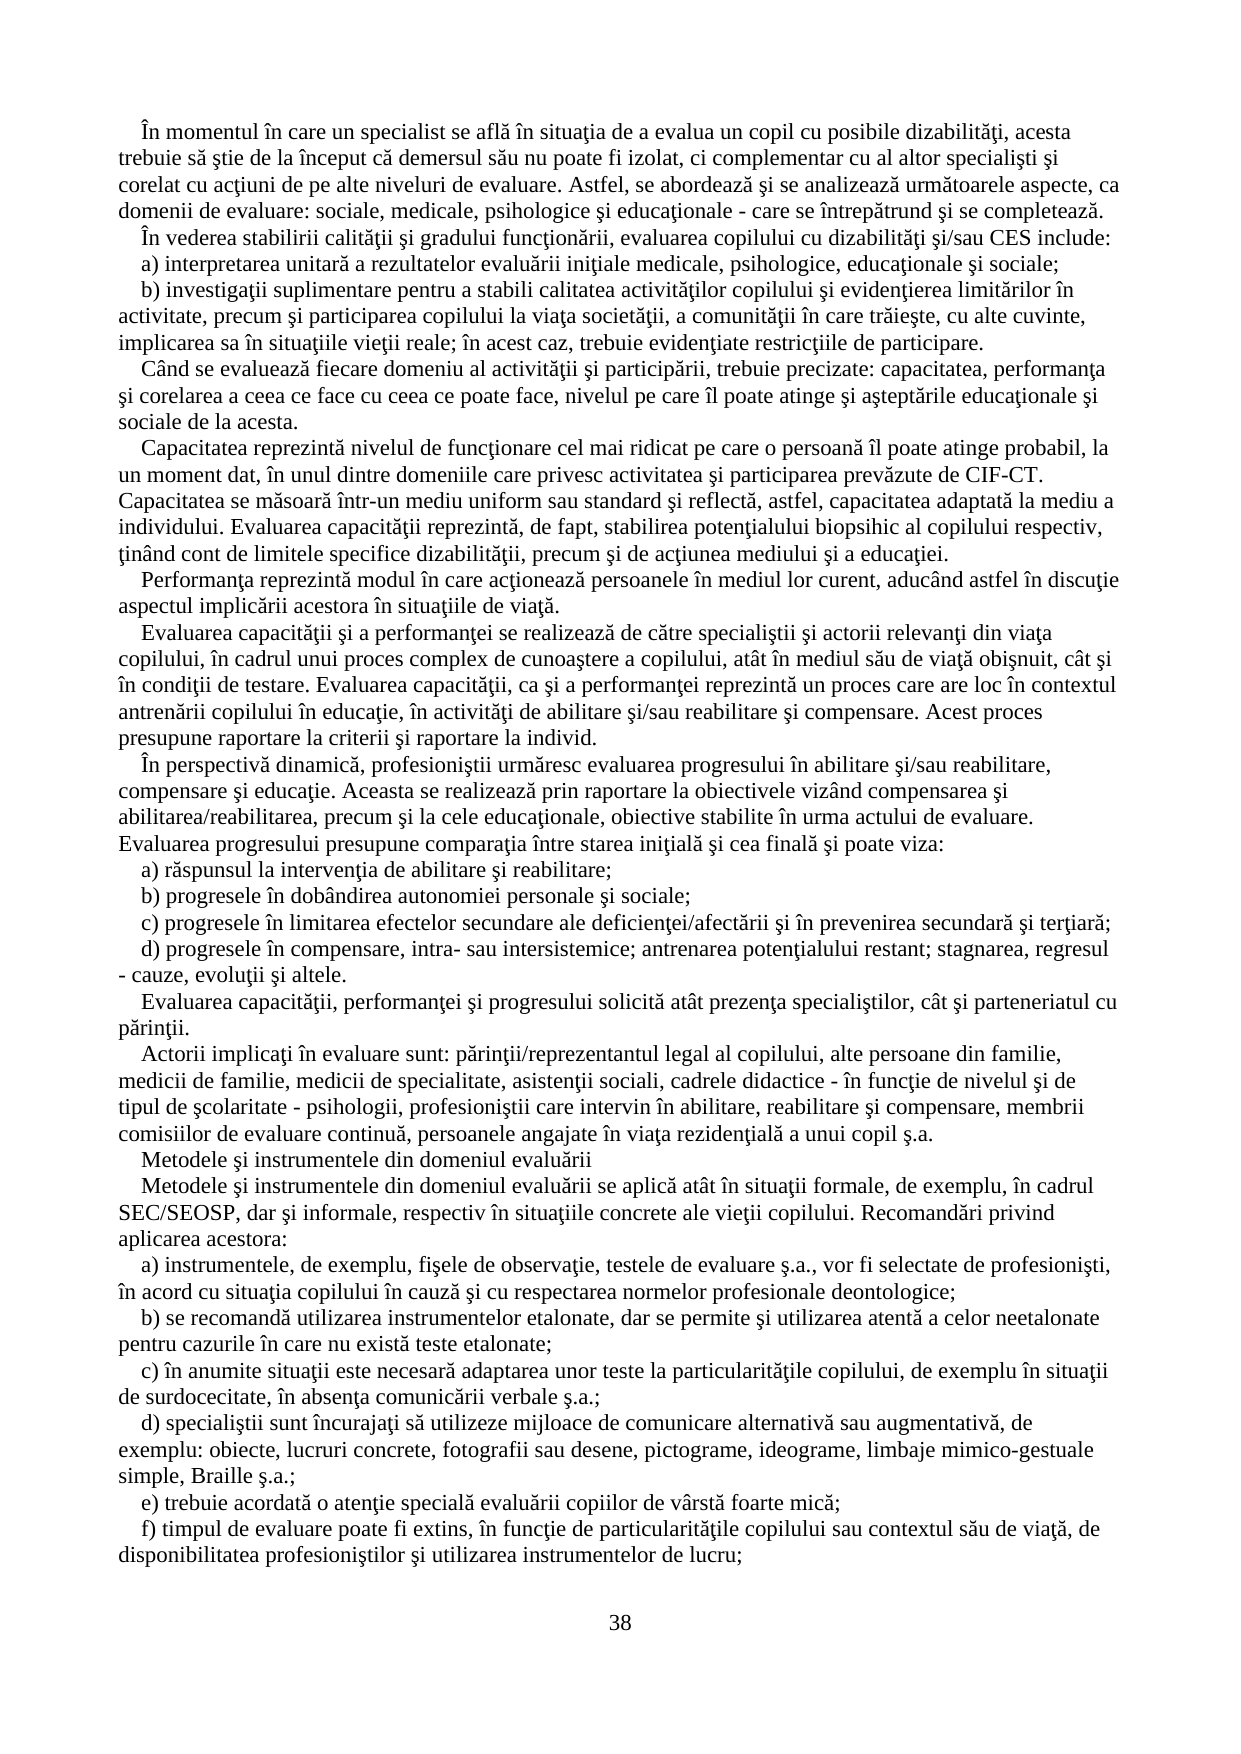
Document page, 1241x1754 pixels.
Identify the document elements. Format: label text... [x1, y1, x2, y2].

text În momentul în care un specialist se află în situaţia de a evalua un copil cu posibile dizabilităţi, acesta trebuie să ştie de la început că demersul său nu poate fi izolat, ci complementar cu al altor specialişti şi corelat cu acţiuni de pe alte niveluri de evaluare. Astfel, se abordează şi se analizează următoarele aspecte, ca domenii de evaluare: sociale, medicale, psihologice şi educaţionale - care se întrepătrund şi se completează. [118, 118, 1122, 223]
text a) instrumentele, de exemplu, fişele de observaţie, testele de evaluare ş.a., vor fi selectate de profesionişti, în acord cu situaţia copilului în cauză şi cu respectarea normelor profesionale deontologice; [118, 1251, 1122, 1304]
text d) progresele în compensare, intra- sau intersistemice; antrenarea potenţialului restant; stagnarea, regresul - cauze, evoluţii şi altele. [118, 935, 1122, 988]
text Metodele şi instrumentele din domeniul evaluării se aplică atât în situaţii formale, de exemplu, în cadrul SEC/SEOSP, dar şi informale, respectiv în situaţiile concrete ale vieţii copilului. Recomandări privind aplicarea acestora: [118, 1172, 1122, 1251]
text b) investigaţii suplimentare pentru a stabili calitatea activităţilor copilului şi evidenţierea limitărilor în activitate, precum şi participarea copilului la viaţa societăţii, a comunităţii în care trăieşte, cu alte cuvinte, implicarea sa în situaţiile vieţii reale; în acest caz, trebuie evidenţiate restricţiile de participare. [118, 276, 1122, 355]
text În vederea stabilirii calităţii şi gradului funcţionării, evaluarea copilului cu dizabilităţi şi/sau CES include: [118, 223, 1122, 250]
text Evaluarea capacităţii şi a performanţei se realizează de către specialiştii şi actorii relevanţi din viaţa copilului, în cadrul unui proces complex de cunoaştere a copilului, atât în mediul său de viaţă obişnuit, cât şi în condiţii de testare. Evaluarea capacităţii, ca şi a performanţei reprezintă un proces care are loc în contextul antrenării copilului în educaţie, în activităţi de abilitare şi/sau reabilitare şi compensare. Acest proces presupune raportare la criterii şi raportare la individ. [118, 619, 1122, 751]
text Actorii implicaţi în evaluare sunt: părinţii/reprezentantul legal al copilului, alte persoane din familie, medicii de familie, medicii de specialitate, asistenţii sociali, cadrele didactice - în funcţie de nivelul şi de tipul de şcolaritate - psihologii, profesioniştii care intervin în abilitare, reabilitare şi compensare, membrii comisiilor de evaluare continuă, persoanele angajate în viaţa rezidenţială a unui copil ş.a. [118, 1041, 1122, 1146]
text Performanţa reprezintă modul în care acţionează persoanele în mediul lor curent, aducând astfel în discuţie aspectul implicării acestora în situaţiile de viaţă. [118, 566, 1122, 619]
text a) răspunsul la intervenţia de abilitare şi reabilitare; [118, 856, 1122, 882]
text Când se evaluează fiecare domeniu al activităţii şi participării, trebuie precizate: capacitatea, performanţa şi corelarea a ceea ce face cu ceea ce poate face, nivelul pe care îl poate atinge şi aşteptările educaţionale şi sociale de la acesta. [118, 355, 1122, 434]
text b) se recomandă utilizarea instrumentelor etalonate, dar se permite şi utilizarea atentă a celor neetalonate pentru cazurile în care nu există teste etalonate; [118, 1304, 1122, 1357]
text c) progresele în limitarea efectelor secundare ale deficienţei/afectării şi în prevenirea secundară şi terţiară; [118, 909, 1122, 935]
text Evaluarea capacităţii, performanţei şi progresului solicită atât prezenţa specialiştilor, cât şi parteneriatul cu părinţii. [118, 988, 1122, 1041]
text În perspectivă dinamică, profesioniştii urmăresc evaluarea progresului în abilitare şi/sau reabilitare, compensare şi educaţie. Aceasta se realizează prin raportare la obiectivele vizând compensarea şi abilitarea/reabilitarea, precum şi la cele educaţionale, obiective stabilite în urma actului de evaluare. Evaluarea progresului presupune comparaţia între starea iniţială şi cea finală şi poate viza: [118, 751, 1122, 856]
text a) interpretarea unitară a rezultatelor evaluării iniţiale medicale, psihologice, educaţionale şi sociale; [118, 250, 1122, 276]
text Capacitatea reprezintă nivelul de funcţionare cel mai ridicat pe care o persoană îl poate atinge probabil, la un moment dat, în unul dintre domeniile care privesc activitatea şi participarea prevăzute de CIF-CT. Capacitatea se măsoară într-un mediu uniform sau standard şi reflectă, astfel, capacitatea adaptată la mediu a individului. Evaluarea capacităţii reprezintă, de fapt, stabilirea potenţialului biopsihic al copilului respectiv, ţinând cont de limitele specifice dizabilităţii, precum şi de acţiunea mediului şi a educaţiei. [118, 434, 1122, 566]
text b) progresele în dobândirea autonomiei personale şi sociale; [118, 882, 1122, 909]
text e) trebuie acordată o atenţie specială evaluării copiilor de vârstă foarte mică; [118, 1488, 1122, 1515]
text Metodele şi instrumentele din domeniul evaluării [118, 1146, 1122, 1172]
text f) timpul de evaluare poate fi extins, în funcţie de particularităţile copilului sau contextul său de viaţă, de disponibilitatea profesioniştilor şi utilizarea instrumentelor de lucru; [118, 1515, 1122, 1568]
text d) specialiştii sunt încurajaţi să utilizeze mijloace de comunicare alternativă sau augmentativă, de exemplu: obiecte, lucruri concrete, fotografii sau desene, pictograme, ideograme, limbaje mimico-gestuale simple, Braille ş.a.; [118, 1409, 1122, 1488]
text c) în anumite situaţii este necesară adaptarea unor teste la particularităţile copilului, de exemplu în situaţii de surdocecitate, în absenţa comunicării verbale ş.a.; [118, 1357, 1122, 1409]
